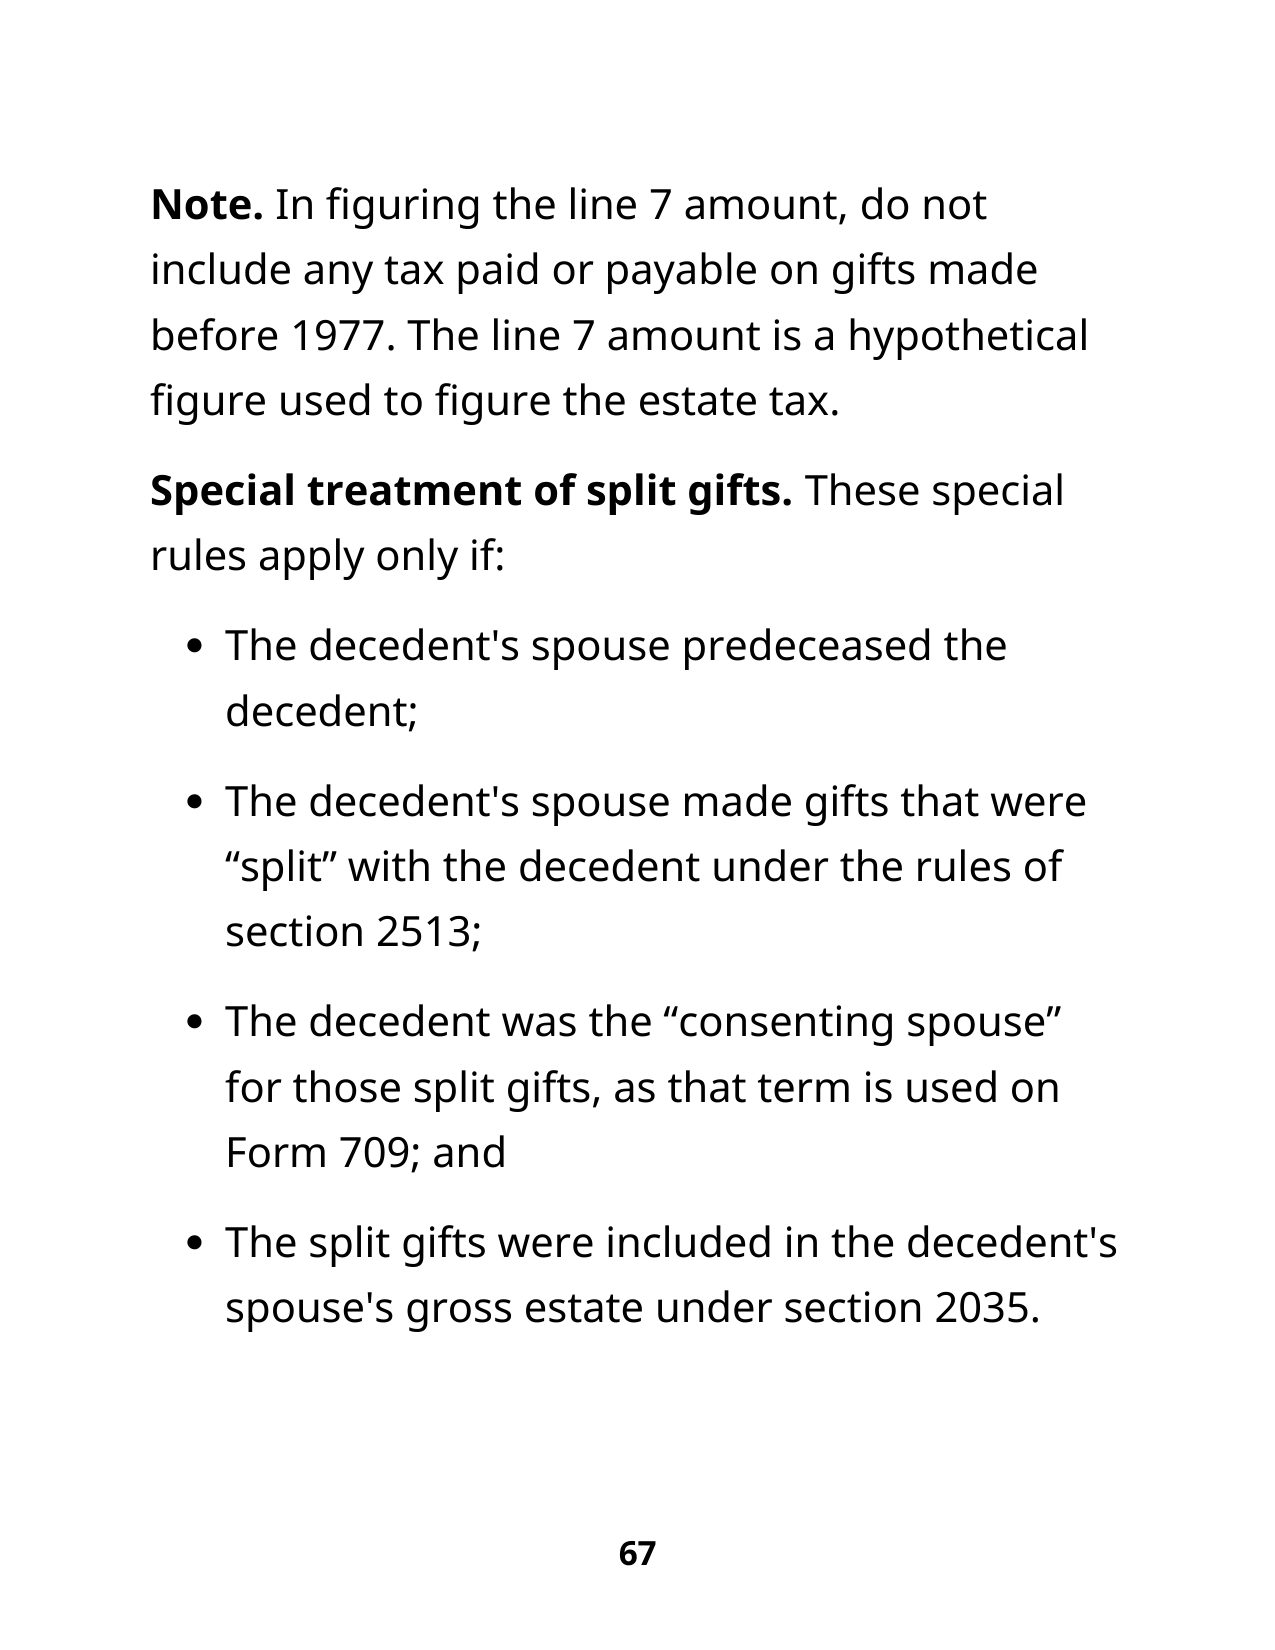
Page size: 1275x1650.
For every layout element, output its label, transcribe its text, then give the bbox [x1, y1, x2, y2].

text The split gifts were included in the decedent's spouse's gross estate under section 2035. [187, 1213, 1125, 1335]
text The decedent was the “consenting spouse” for those split gifts, as that term is used on Form 709; and [187, 992, 1125, 1179]
text The decedent's spouse made gifts that were “split” with the decedent under the rules of section 2513; [187, 772, 1125, 959]
text Note. In figuring the line 7 amount, do not include any tax paid or payable on gifts made before 1977. The line 7 amount is a hypothetical figure used to figure the estate tax. [150, 175, 1125, 427]
text The decedent's spouse predeceased the decedent; [187, 616, 1125, 738]
text Special treatment of split gifts. These special rules apply only if: [150, 461, 1125, 583]
